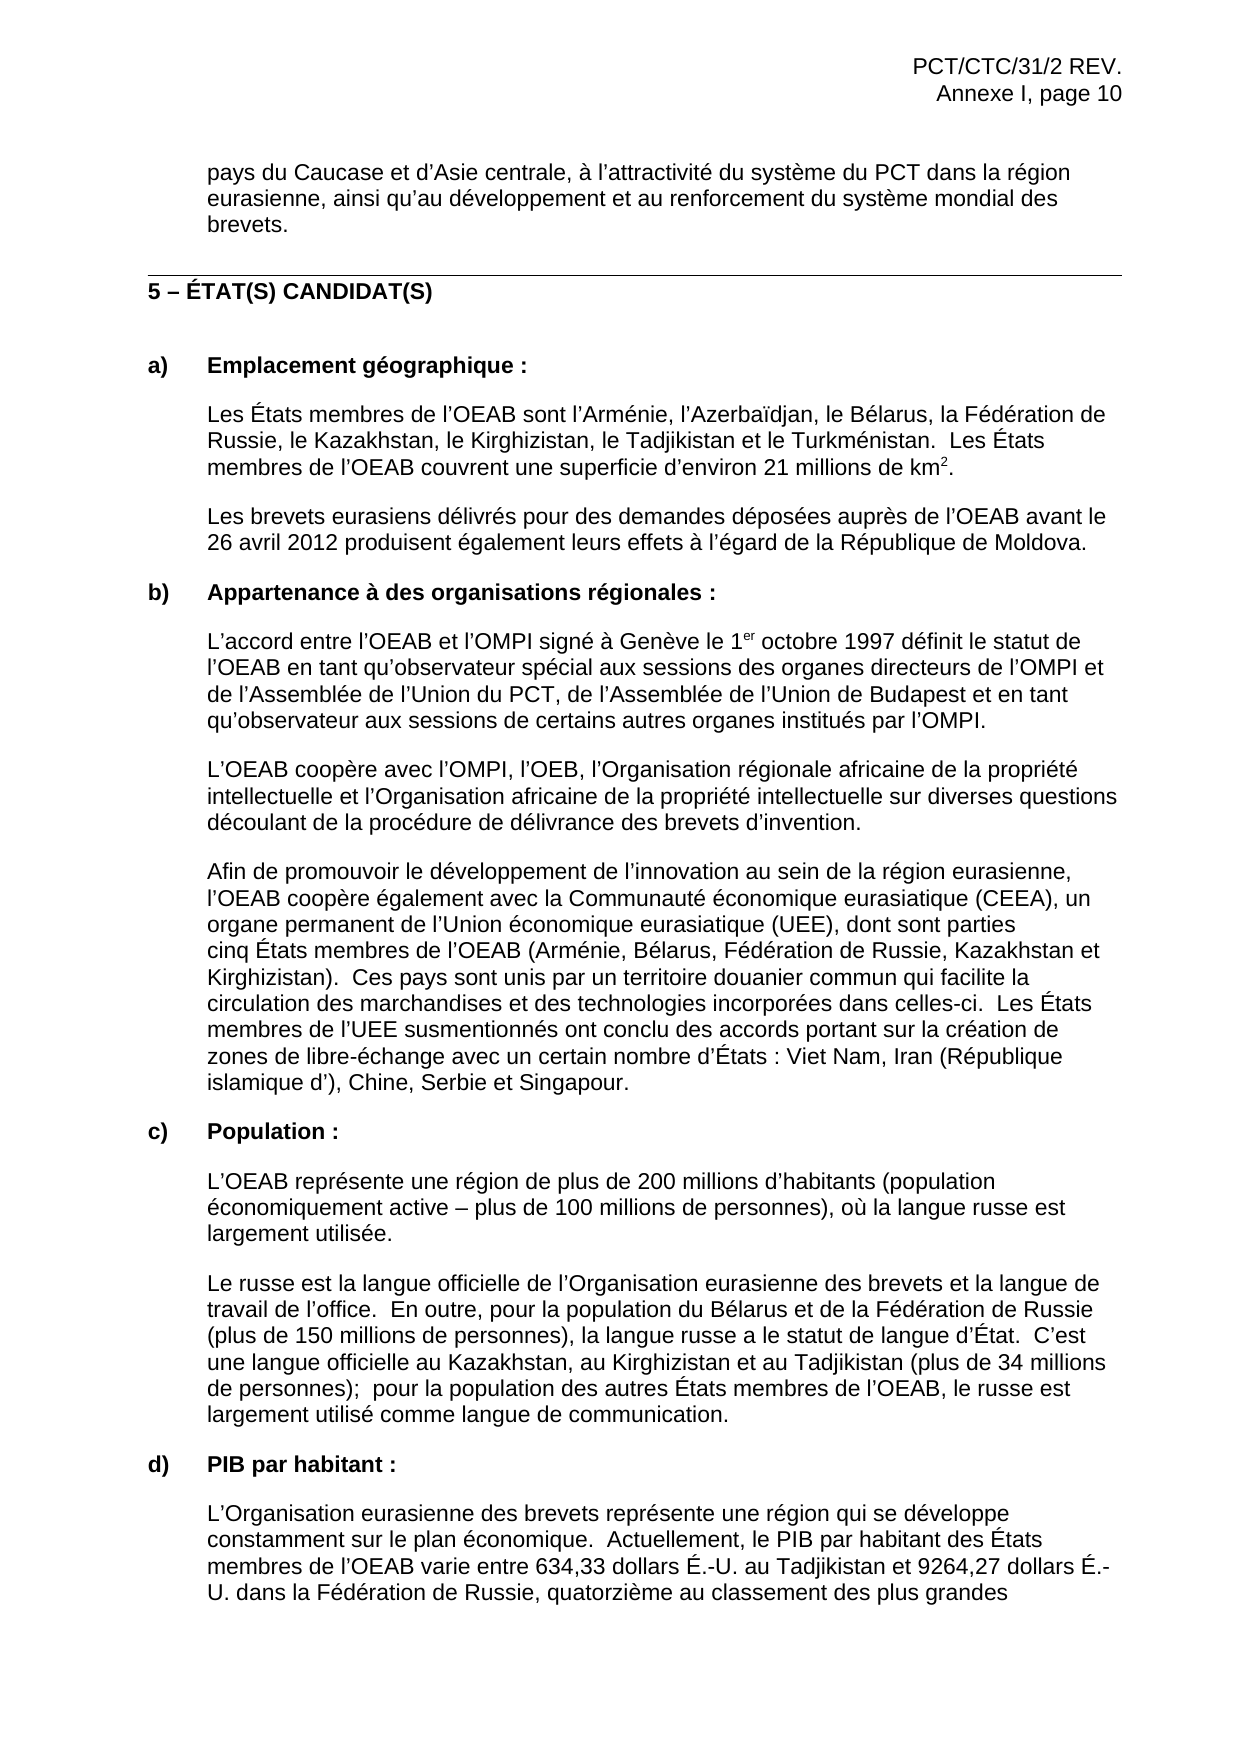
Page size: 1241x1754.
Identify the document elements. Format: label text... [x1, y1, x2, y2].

text L’OEAB coopère avec l’OMPI, l’OEB, l’Organisation régionale africaine de la propriété intellectuelle et l’Organisation africaine de la propriété intellectuelle sur diverses questions découlant de la procédure de délivrance des brevets d’invention. [207, 756, 1122, 835]
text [207, 158, 1122, 238]
text b) Appartenance à des organisations régionales : [148, 579, 1122, 605]
text Les États membres de l’OEAB sont l’Arménie, l’Azerbaïdjan, le Bélarus, la Fédération de Russie, le Kazakhstan, le Kirghizistan, le Tadjikistan et le Turkménistan. Les États membres de l’OEAB couvrent une superficie d’environ 21 millions de km2. [207, 401, 1122, 480]
text L’accord entre l’OEAB et l’OMPI signé à Genève le 1er octobre 1997 définit le statut de l’OEAB en tant qu’observateur spécial aux sessions des organes directeurs de l’OMPI et de l’Assemblée de l’Union du PCT, de l’Assemblée de l’Union de Budapest et en tant qu’observateur aux sessions de certains autres organes institués par l’OMPI. [207, 628, 1122, 733]
text c) Population : [148, 1118, 1122, 1145]
text Le russe est la langue officielle de l’Organisation eurasienne des brevets et la langue de travail de l’office. En outre, pour la population du Bélarus et de la Fédération de Russie (plus de 150 millions de personnes), la langue russe a le statut de langue d’État. C’est une langue officielle au Kazakhstan, au Kirghizistan et au Tadjikistan (plus de 34 millions de personnes); pour la population des autres États membres de l’OEAB, le russe est largement utilisé comme langue de communication. [207, 1269, 1122, 1428]
text Afin de promouvoir le développement de l’innovation au sein de la région eurasienne, l’OEAB coopère également avec la Communauté économique eurasiatique (CEEA), un organe permanent de l’Union économique eurasiatique (UEE), dont sont parties cinq États membres de l’OEAB (Arménie, Bélarus, Fédération de Russie, Kazakhstan et Kirghizistan). Ces pays sont unis par un territoire douanier commun qui facilite la circulation des marchandises et des technologies incorporées dans celles-ci. Les États membres de l’UEE susmentionnés ont conclu des accords portant sur la création de zones de libre-échange avec un certain nombre d’États : Viet Nam, Iran (République islamique d’), Chine, Serbie et Singapour. [207, 858, 1122, 1095]
text d) PIB par habitant : [148, 1451, 1122, 1477]
text L’OEAB représente une région de plus de 200 millions d’habitants (population économiquement active – plus de 100 millions de personnes), où la langue russe est largement utilisée. [207, 1168, 1122, 1247]
subtitle 5 – État(s) candidat(s) [148, 276, 1122, 304]
text a) Emplacement géographique : [148, 352, 1122, 378]
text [207, 1500, 1122, 1605]
text Les brevets eurasiens délivrés pour des demandes déposées auprès de l’OEAB avant le 26 avril 2012 produisent également leurs effets à l’égard de la République de Moldova. [207, 503, 1122, 556]
